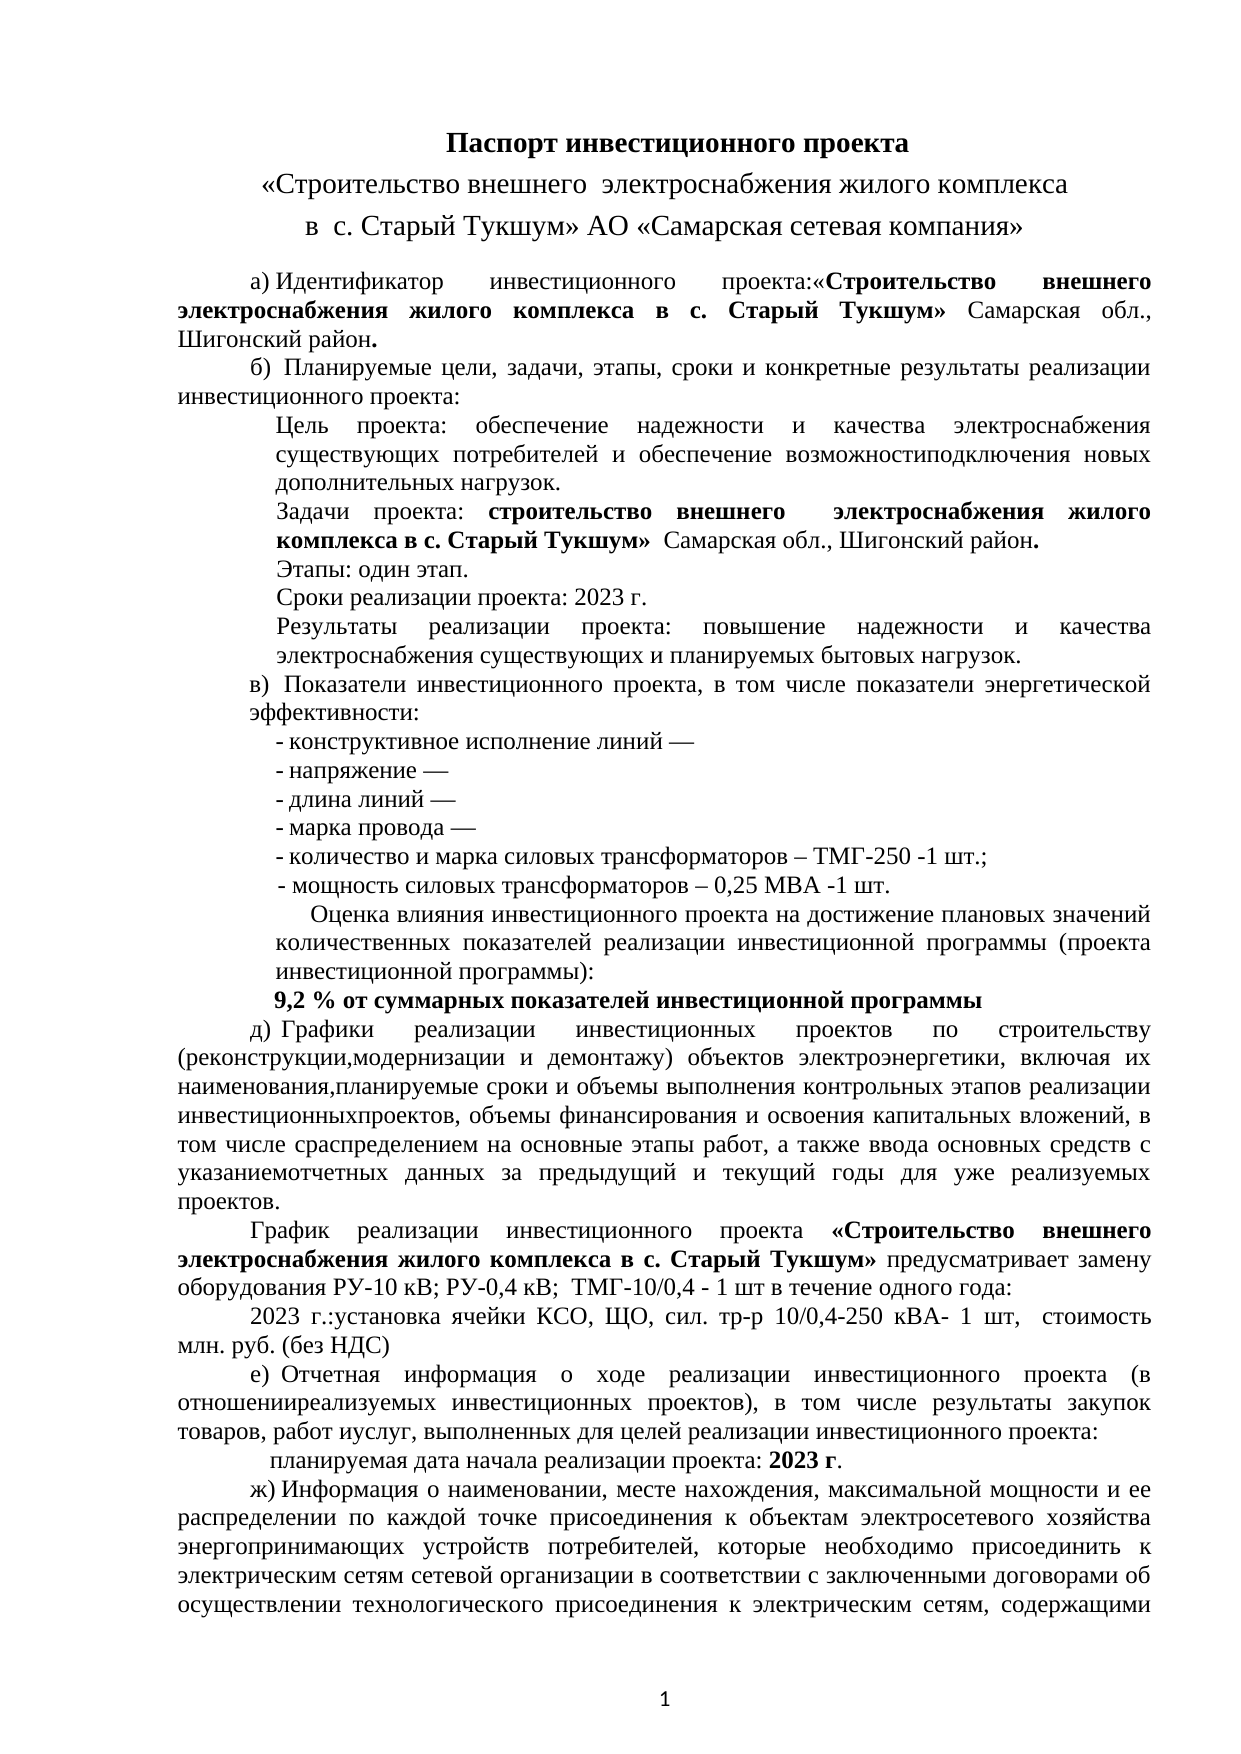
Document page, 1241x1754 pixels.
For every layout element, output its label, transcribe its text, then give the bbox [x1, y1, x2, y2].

list длина линий — [275, 784, 1152, 812]
text в с. Старый Тукшум» АО «Самарская сетевая компания» [177, 208, 1152, 241]
text б) Планируемые цели, задачи, этапы, сроки и конкретные результаты реализации инвестиционного проекта: [177, 352, 1152, 410]
text Паспорт инвестиционного проекта [446, 126, 1152, 159]
list марка провода — [275, 812, 1152, 841]
list количество и марка силовых трансформаторов – ТМГ-250 -1 шт.; [275, 841, 1152, 870]
text Задачи проекта: строительство внешнего электроснабжения жилого комплекса в с. Старый Тукшум» Самарская обл., Шигонский район. [276, 496, 1152, 554]
text 2023 г.:установка ячейки КСО, ЩО, сил. тр-р 10/0,4-250 кВА- 1 шт, стоимость млн. руб. (без НДС) [177, 1301, 1152, 1359]
text Этапы: один этап. [276, 554, 960, 582]
text д) Графики реализации инвестиционных проектов по строительству (реконструкции,модернизации и демонтажу) объектов электроэнергетики, включая их наименования,планируемые сроки и объемы выполнения контрольных этапов реализации инвестиционныхпроектов, объемы финансирования и освоения капитальных вложений, в том числе сраспределением на основные этапы работ, а также ввода основных средств с указаниемотчетных данных за предыдущий и текущий годы для уже реализуемых проектов. [177, 1014, 1152, 1215]
text а) Идентификатор инвестиционного проекта:«Строительство внешнего электроснабжения жилого комплекса в с. Старый Тукшум» Самарская обл., Шигонский район. [177, 266, 1152, 352]
text Результаты реализации проекта: повышение надежности и качества электроснабжения существующих и планируемых бытовых нагрузок. [276, 611, 1152, 669]
text Сроки реализации проекта: 2023 г. [276, 582, 1152, 611]
text в) Показатели инвестиционного проекта, в том числе показатели энергетической эффективности: [249, 669, 1152, 726]
text График реализации инвестиционного проекта «Строительство внешнего электроснабжения жилого комплекса в с. Старый Тукшум» предусматривает замену оборудования РУ-10 кВ; РУ-0,4 кВ; ТМГ-10/0,4 - 1 шт в течение одного года: [177, 1215, 1152, 1301]
text Оценка влияния инвестиционного проекта на достижение плановых значений количественных показателей реализации инвестиционной программы (проекта инвестиционной программы): [275, 899, 1152, 985]
list напряжение — [275, 755, 1152, 784]
text 9,2 % от суммарных показателей инвестиционной программы [274, 985, 1152, 1014]
text - мощность силовых трансформаторов – 0,25 МВА -1 шт. [177, 870, 1152, 899]
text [177, 1474, 1152, 1617]
text планируемая дата начала реализации проекта: 2023 г. [269, 1445, 1152, 1474]
text «Строительство внешнего электроснабжения жилого комплекса [177, 167, 1152, 200]
list конструктивное исполнение линий — [275, 726, 1152, 755]
text е) Отчетная информация о ходе реализации инвестиционного проекта (в отношенииреализуемых инвестиционных проектов), в том числе результаты закупок товаров, работ иуслуг, выполненных для целей реализации инвестиционного проекта: [177, 1359, 1152, 1445]
text Цель проекта: обеспечение надежности и качества электроснабжения существующих потребителей и обеспечение возможностиподключения новых дополнительных нагрузок. [275, 410, 1152, 496]
